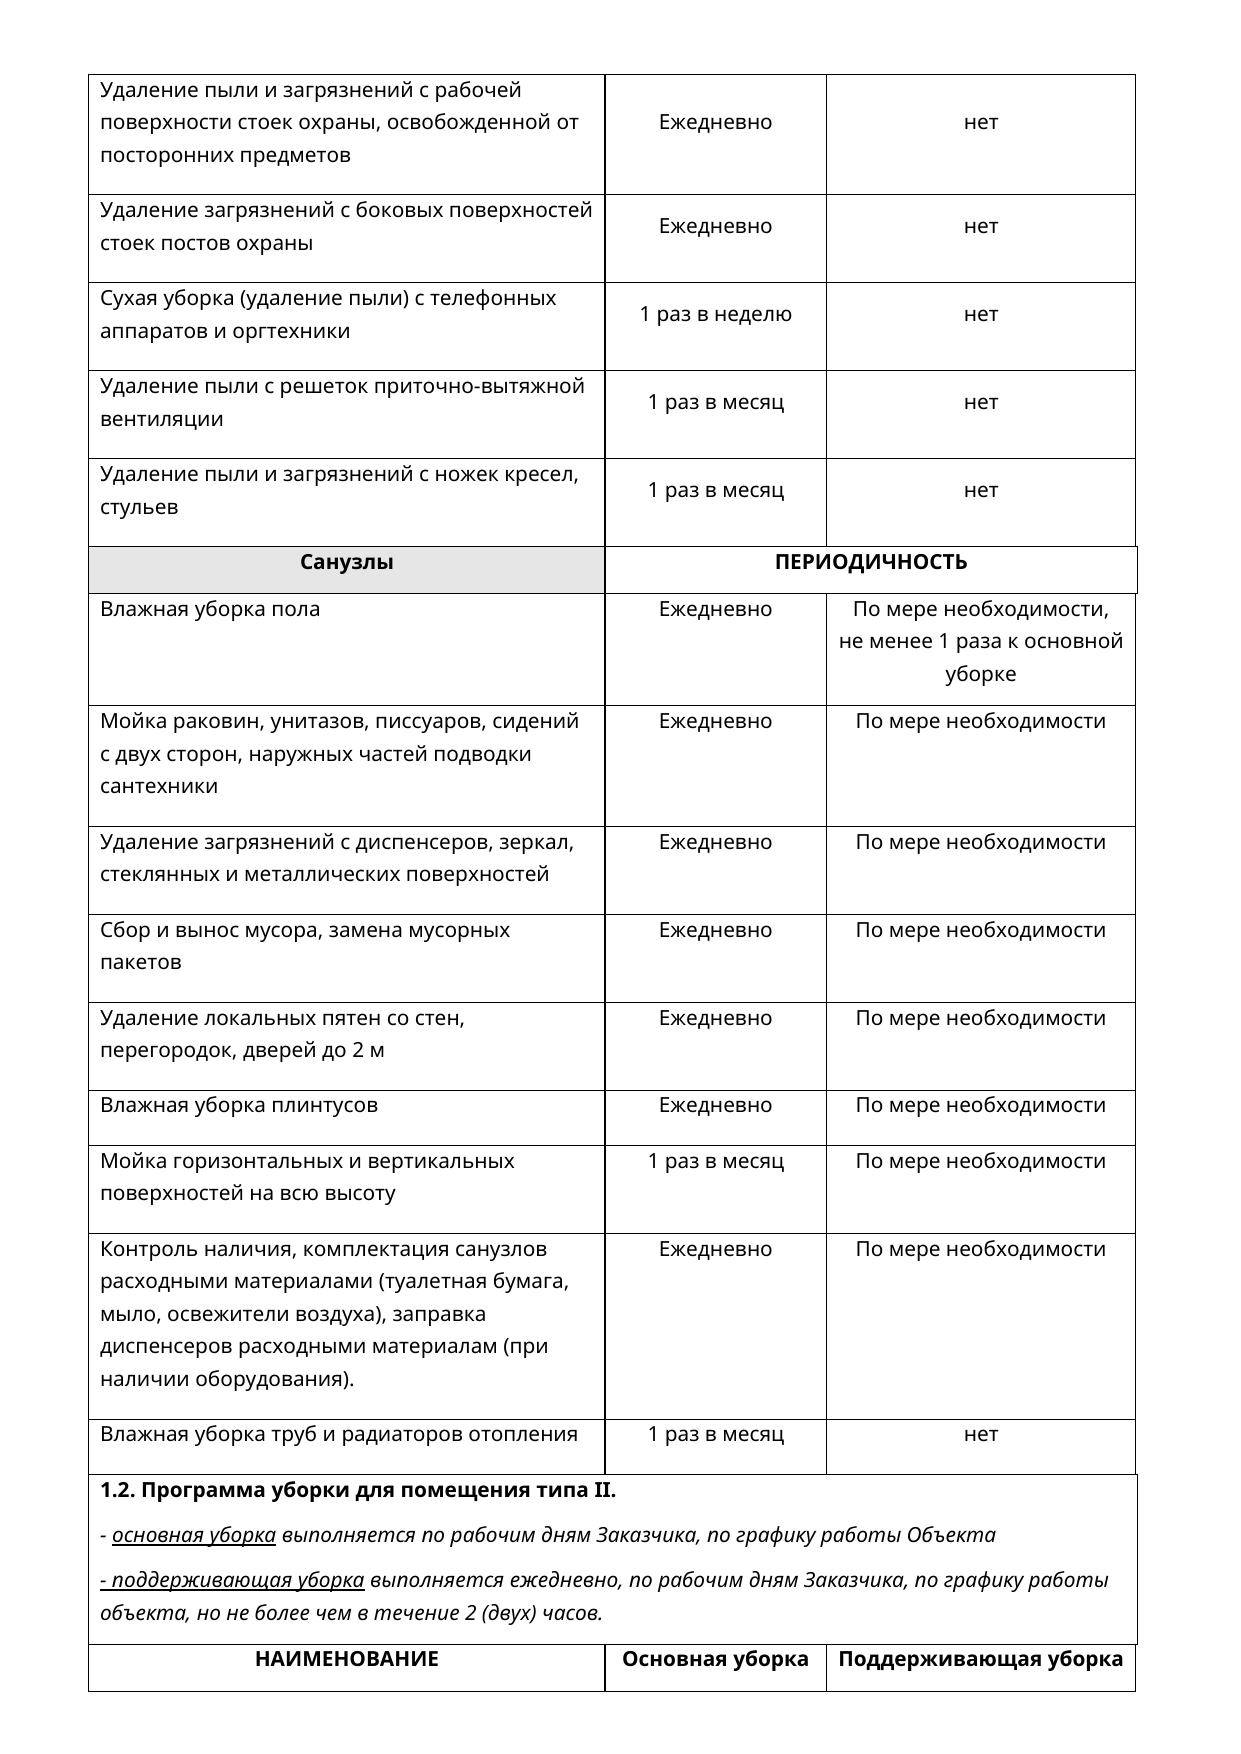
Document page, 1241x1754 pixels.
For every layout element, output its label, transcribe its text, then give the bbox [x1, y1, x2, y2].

table_cell По мере необходимости [827, 706, 1135, 826]
table_cell нет [827, 371, 1135, 458]
table_cell Ежедневно [606, 706, 826, 826]
table_cell нет [827, 459, 1135, 546]
table_cell 1 раз в месяц [606, 1420, 826, 1474]
table_cell Ежедневно [606, 75, 826, 194]
table_cell Влажная уборка труб и радиаторов отопления [89, 1420, 604, 1474]
table_cell Ежедневно [606, 827, 826, 914]
table_cell Ежедневно [606, 195, 826, 282]
table_cell Влажная уборка плинтусов [89, 1091, 604, 1145]
table_cell По мере необходимости [827, 915, 1135, 1002]
table_cell 1 раз в месяц [606, 371, 826, 458]
table_cell Удаление пыли с решеток приточно-вытяжной вентиляции [89, 371, 604, 458]
table_cell Сбор и вынос мусора, замена мусорных пакетов [89, 915, 604, 1002]
table_cell Удаление загрязнений с диспенсеров, зеркал, стеклянных и металлических поверхностей [89, 827, 604, 914]
table_cell Основная уборка [606, 1645, 826, 1691]
table_cell Ежедневно [606, 915, 826, 1002]
table_cell Контроль наличия, комплектация санузлов расходными материалами (туалетная бумага, мыло, освежители воздуха), заправка диспенсеров расходными материалам (при наличии оборудования). [89, 1234, 604, 1418]
table_cell 1 раз в неделю [606, 283, 826, 370]
table_cell Санузлы [89, 547, 604, 593]
table_cell По мере необходимости [827, 1234, 1135, 1418]
table_cell 1 раз в месяц [606, 459, 826, 546]
table_cell Удаление загрязнений с боковых поверхностей стоек постов охраны [89, 195, 604, 282]
table_cell Ежедневно [606, 1003, 826, 1089]
table_cell Мойка раковин, унитазов, писсуаров, сидений с двух сторон, наружных частей подводки сантехники [89, 706, 604, 826]
table_cell По мере необходимости [827, 1146, 1135, 1233]
table_cell нет [827, 1420, 1135, 1474]
table_cell НАИМЕНОВАНИЕ [89, 1645, 604, 1691]
table_cell По мере необходимости [827, 827, 1135, 914]
table_cell ПЕРИОДИЧНОСТЬ [606, 547, 1137, 593]
table_cell Мойка горизонтальных и вертикальных поверхностей на всю высоту [89, 1146, 604, 1233]
table_cell Ежедневно [606, 1091, 826, 1145]
table_cell Ежедневно [606, 594, 826, 705]
table_cell Ежедневно [606, 1234, 826, 1418]
table_cell Сухая уборка (удаление пыли) с телефонных аппаратов и оргтехники [89, 283, 604, 370]
table_cell нет [827, 195, 1135, 282]
table_cell Удаление пыли и загрязнений с рабочей поверхности стоек охраны, освобожденной от посторонних предметов [89, 75, 604, 194]
table_cell Удаление пыли и загрязнений с ножек кресел, стульев [89, 459, 604, 546]
table_cell нет [827, 283, 1135, 370]
table_cell По мере необходимости [827, 1091, 1135, 1145]
table_cell По мере необходимости, не менее 1 раза к основной уборке [827, 594, 1135, 705]
table_cell нет [827, 75, 1135, 194]
table_cell По мере необходимости [827, 1003, 1135, 1089]
table_cell 1.2. Программа уборки для помещения типа II. - основная уборка выполняется по рабочим дням Заказчика, по графику работы Объекта - поддерживающая уборка выполняется ежедневно, по рабочим дням Заказчика, по графику работы объекта, но не более чем в течение 2 (двух) часов. [89, 1475, 1137, 1643]
table_cell Поддерживающая уборка [827, 1645, 1135, 1691]
table_cell 1 раз в месяц [606, 1146, 826, 1233]
table_cell Удаление локальных пятен со стен, перегородок, дверей до 2 м [89, 1003, 604, 1089]
table_cell Влажная уборка пола [89, 594, 604, 705]
